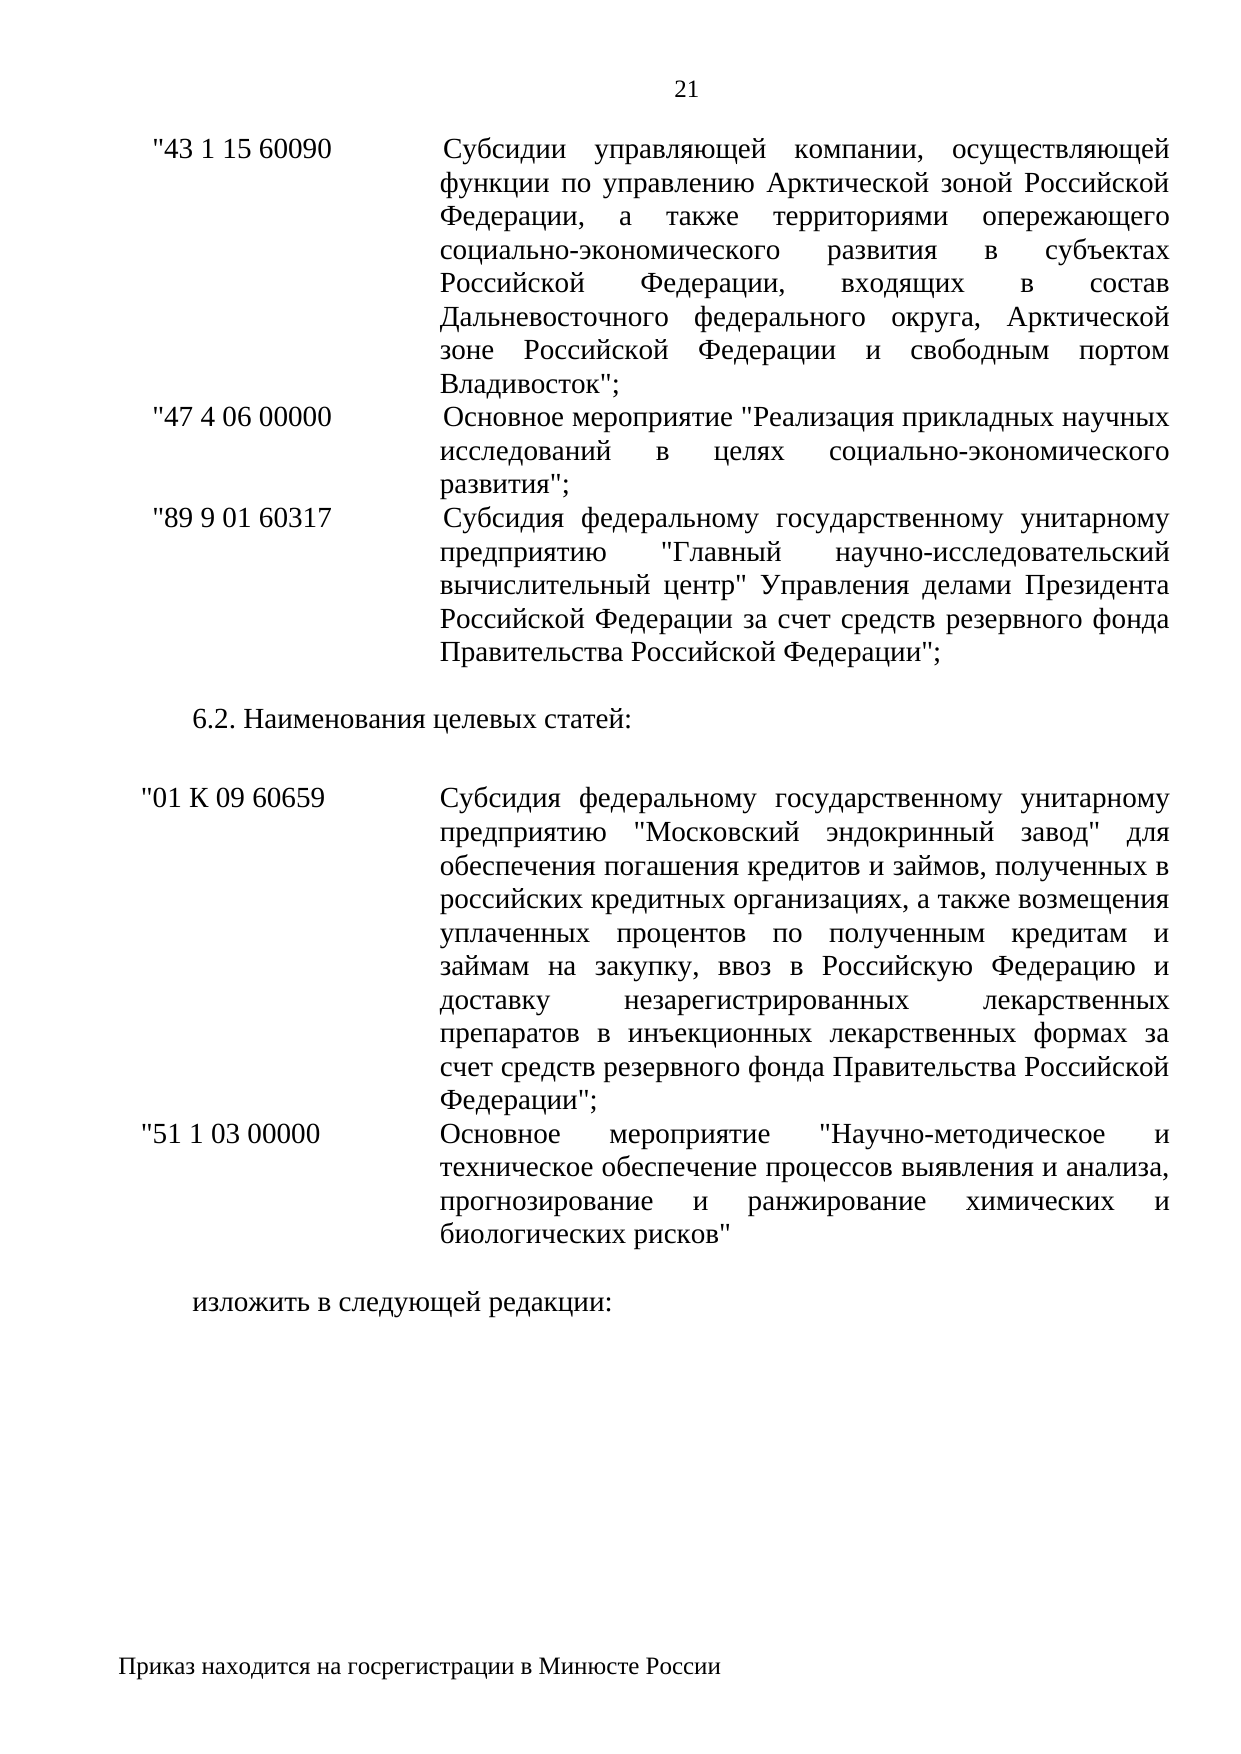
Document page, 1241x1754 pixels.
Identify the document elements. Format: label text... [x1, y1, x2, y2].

table_cell "43 1 15 60090 [56, 131, 428, 399]
table_cell "89 9 01 60317 [56, 500, 428, 668]
text изложить в следующей редакции: [118, 1284, 1181, 1317]
table_cell Основное мероприятие "Реализация прикладных научных исследований в целях социально-экономического развития"; [428, 400, 1181, 500]
table_cell Субсидия федеральному государственному унитарному предприятию "Главный научно-исследовательский вычислительный центр" Управления делами Президента Российской Федерации за счет средств резервного фонда Правительства Российской Федерации"; [428, 500, 1181, 668]
table_cell "51 1 03 00000 [56, 1116, 428, 1250]
text 6.2. Наименования целевых статей: [118, 701, 1181, 735]
table_header Субсидия федеральному государственному унитарному предприятию "Московский эндокринный завод" для обеспечения погашения кредитов и займов, полученных в российских кредитных организациях, а также возмещения уплаченных процентов по полученным кредитам и займам на закупку, ввоз в Российскую Федерацию и доставку незарегистрированных лекарственных препаратов в инъекционных лекарственных формах за счет средств резервного фонда Правительства Российской Федерации"; [428, 781, 1181, 1116]
table_cell Основное мероприятие "Научно-методическое и техническое обеспечение процессов выявления и анализа, прогнозирование и ранжирование химических и биологических рисков" [428, 1116, 1181, 1250]
table_cell "47 4 06 00000 [56, 400, 428, 500]
table_cell Субсидии управляющей компании, осуществляющей функции по управлению Арктической зоной Российской Федерации, а также территориями опережающего социально-экономического развития в субъектах Российской Федерации, входящих в состав Дальневосточного федерального округа, Арктической зоне Российской Федерации и свободным портом Владивосток"; [428, 131, 1181, 399]
table_header "01 К 09 60659 [56, 781, 428, 1116]
